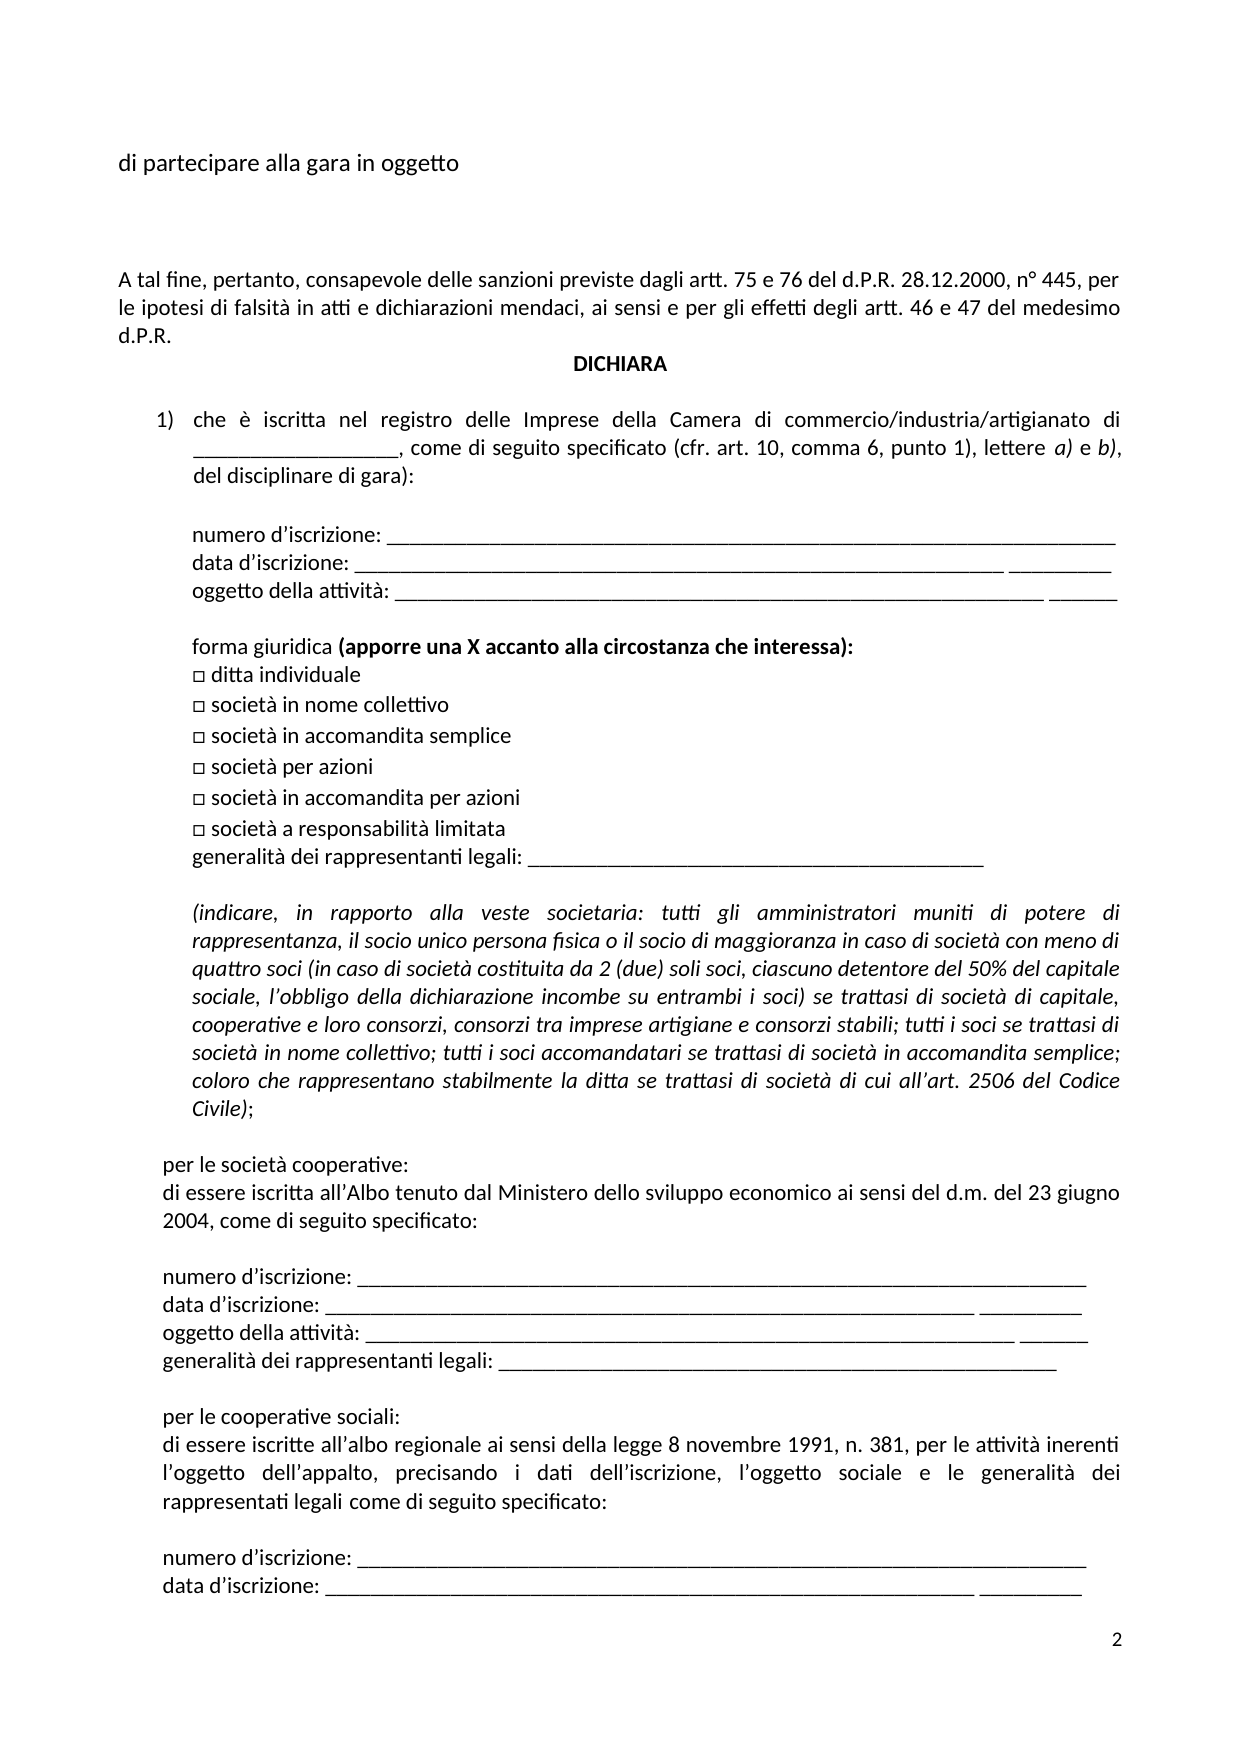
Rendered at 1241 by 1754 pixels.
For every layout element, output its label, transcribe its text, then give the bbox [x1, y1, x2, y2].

text di essere iscritta all’Albo tenuto dal Ministero dello sviluppo economico ai sensi del d.m. del 23 giugno 2004, come di seguito specificato: [162, 1178, 1122, 1234]
text □ società in nome collettivo [118, 691, 1122, 719]
text per le società cooperative: [162, 1150, 1122, 1178]
text data d’iscrizione: _________________________________________________________ _________ [118, 548, 1122, 576]
text (indicare, in rapporto alla veste societaria: tutti gli amministratori muniti di potere di rappresentanza, il socio unico persona fisica o il socio di maggioranza in caso di società con meno di quattro soci (in caso di società costituita da 2 (due) soli soci, ciascuno detentore del 50% del capitale sociale, l’obbligo della dichiarazione incombe su entrambi i soci) se trattasi di società di capitale, cooperative e loro consorzi, consorzi tra imprese artigiane e consorzi stabili; tutti i soci se trattasi di società in nome collettivo; tutti i soci accomandatari se trattasi di società in accomandita semplice; coloro che rappresentano stabilmente la ditta se trattasi di società di cui all’art. 2506 del Codice Civile); [192, 898, 1122, 1122]
text di partecipare alla gara in oggetto [118, 148, 1122, 178]
text oggetto della attività: _________________________________________________________ ______ [118, 576, 1122, 604]
text A tal fine, pertanto, consapevole delle sanzioni previste dagli artt. 75 e 76 del d.P.R. 28.12.2000, n° 445, per le ipotesi di falsità in atti e dichiarazioni mendaci, ai sensi e per gli effetti degli artt. 46 e 47 del medesimo d.P.R. [118, 265, 1122, 349]
text DICHIARA [118, 349, 1122, 377]
text generalità dei rappresentanti legali: _________________________________________________ [162, 1346, 1122, 1374]
list che è iscritta nel registro delle Imprese della Camera di commercio/industria/artigianato di __________________, come di seguito specificato (cfr. art. 10, comma 6, punto 1), lettere a) e b), del disciplinare di gara): [156, 405, 1122, 489]
text numero d’iscrizione: ________________________________________________________________ [162, 1262, 1122, 1290]
text numero d’iscrizione: ________________________________________________________________ [162, 1543, 1122, 1572]
text oggetto della attività: _________________________________________________________ ______ [162, 1318, 1122, 1346]
text data d’iscrizione: _________________________________________________________ _________ [162, 1572, 1122, 1599]
text □ ditta individuale [118, 660, 1122, 688]
text generalità dei rappresentanti legali: ________________________________________ [118, 842, 1122, 870]
text □ società in accomandita semplice [118, 721, 1122, 749]
text data d’iscrizione: _________________________________________________________ _________ [162, 1290, 1122, 1318]
text per le cooperative sociali: [162, 1402, 1122, 1430]
text numero d’iscrizione: ________________________________________________________________ [118, 520, 1122, 548]
text □ società in accomandita per azioni [118, 783, 1122, 811]
text forma giuridica (apporre una X accanto alla circostanza che interessa): [118, 632, 1122, 660]
text di essere iscritte all’albo regionale ai sensi della legge 8 novembre 1991, n. 381, per le attività inerenti l’oggetto dell’appalto, precisando i dati dell’iscrizione, l’oggetto sociale e le generalità dei rappresentati legali come di seguito specificato: [162, 1430, 1122, 1516]
text □ società per azioni [118, 752, 1122, 780]
text □ società a responsabilità limitata [118, 814, 1122, 842]
